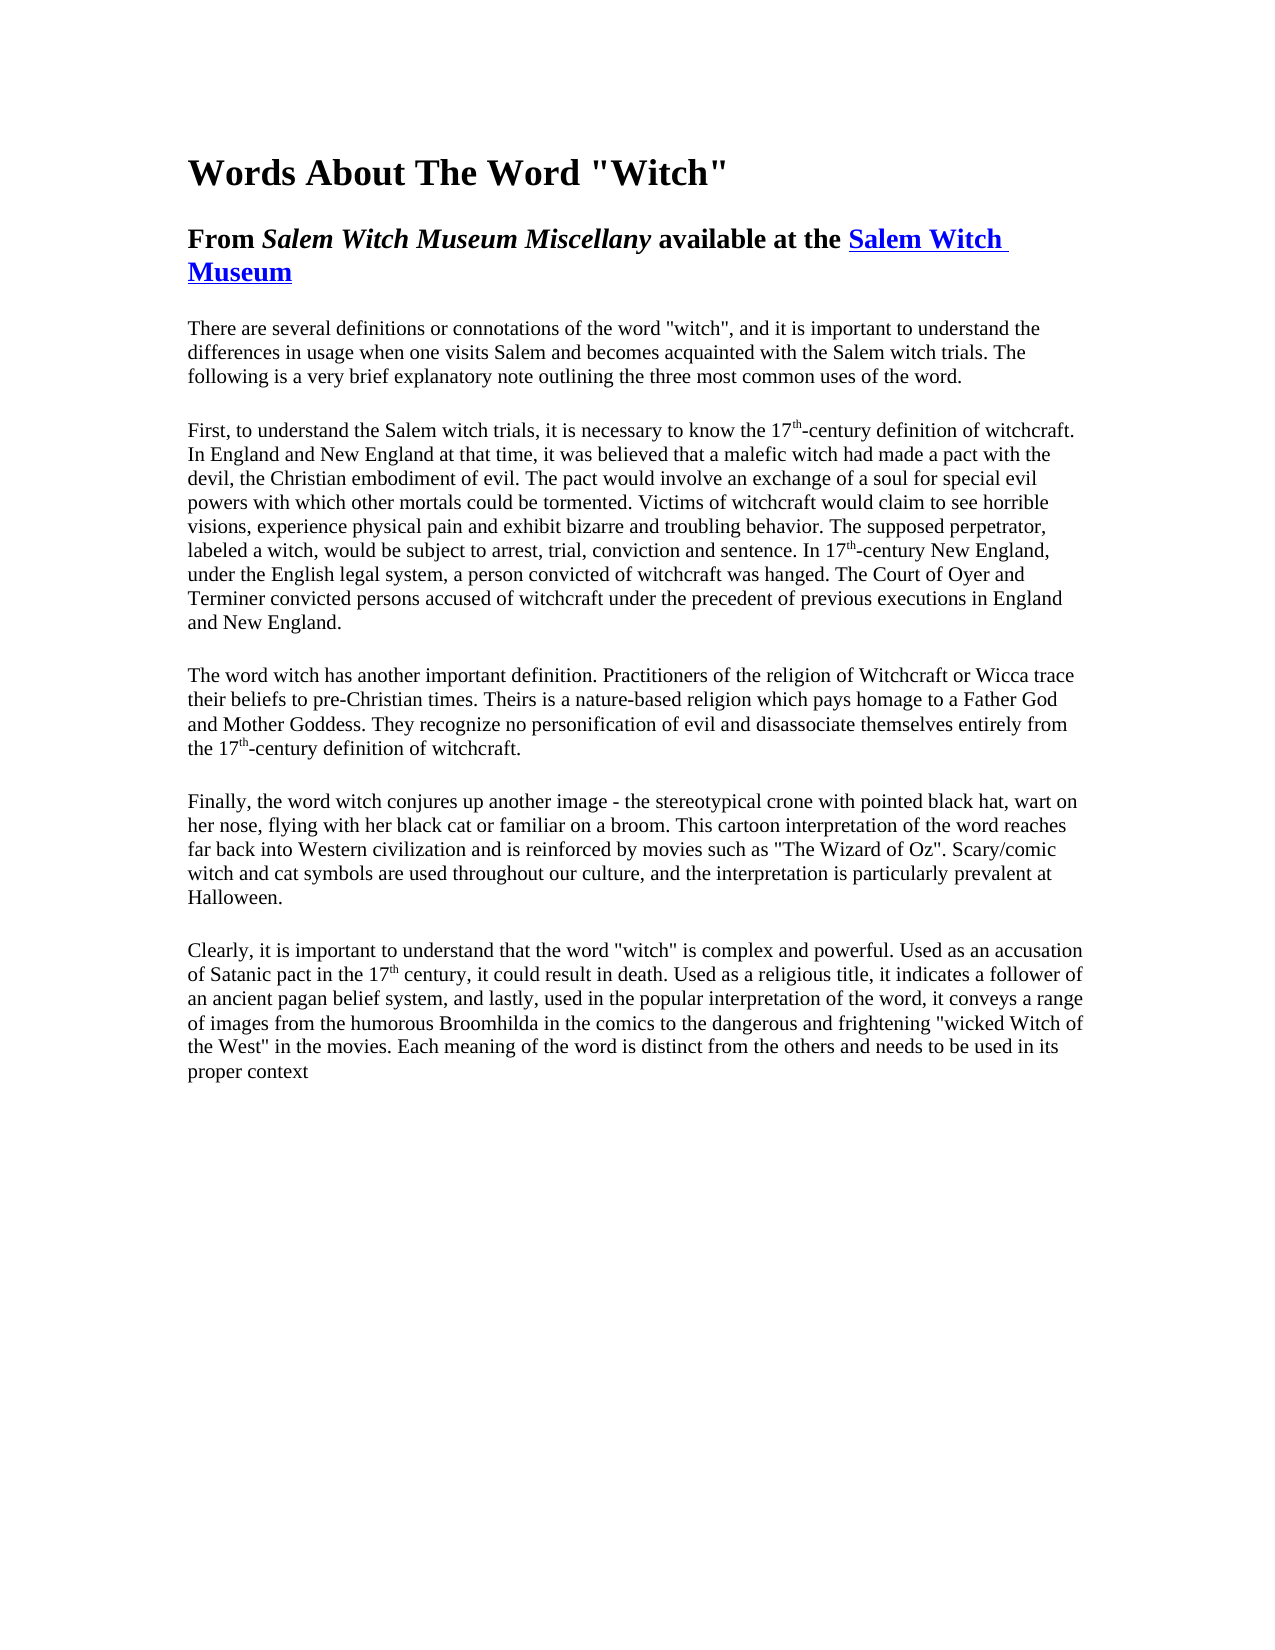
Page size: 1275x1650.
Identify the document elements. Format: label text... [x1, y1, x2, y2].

text Finally, the word witch conjures up another image - the stereotypical crone with pointed black hat, wart on her nose, flying with her black cat or familiar on a broom. This cartoon interpretation of the word reaches far back into Western civilization and is reinforced by movies such as "The Wizard of Oz". Scary/comic witch and cat symbols are used throughout our culture, and the interpretation is particularly prevalent at Halloween. [187, 789, 1087, 909]
text The word witch has another important definition. Practitioners of the religion of Witchcraft or Wicca trace their beliefs to pre-Christian times. Theirs is a nature-based religion which pays homage to a Father God and Mother Goddess. They recognize no personification of evil and disassociate themselves entirely from the 17th-century definition of witchcraft. [187, 663, 1087, 759]
text From Salem Witch Museum Miscellany available at the Salem Witch Museum [187, 222, 1087, 287]
text First, to understand the Salem witch trials, it is necessary to know the 17th-century definition of witchcraft. In England and New England at that time, it was believed that a malefic witch had made a pact with the devil, the Christian embodiment of evil. The pact would involve an exchange of a soul for special evil powers with which other mortals could be tormented. Victims of witchcraft would claim to see horrible visions, experience physical pain and exhibit bizarre and troubling behavior. The supposed perpetrator, labeled a witch, would be subject to arrest, trial, conviction and sentence. In 17th-century New England, under the English legal system, a person convicted of witchcraft was hanged. The Court of Oyer and Terminer convicted persons accused of witchcraft under the precedent of previous executions in England and New England. [187, 418, 1087, 634]
text There are several definitions or connotations of the word "witch", and it is important to understand the differences in usage when one visits Salem and becomes acquainted with the Salem witch trials. The following is a very brief explanatory note outlining the three most common uses of the word. [187, 316, 1087, 388]
text Words About The Word "Witch" [187, 150, 1087, 193]
text Clearly, it is important to understand that the word "witch" is complex and powerful. Used as an accusation of Satanic pact in the 17th century, it could result in death. Used as a religious title, it indicates a follower of an ancient pagan belief system, and lastly, used in the popular interpretation of the word, it conveys a range of images from the humorous Broomhilda in the comics to the dangerous and frightening "wicked Witch of the West" in the movies. Each meaning of the word is distinct from the others and needs to be used in its proper context [187, 938, 1087, 1083]
